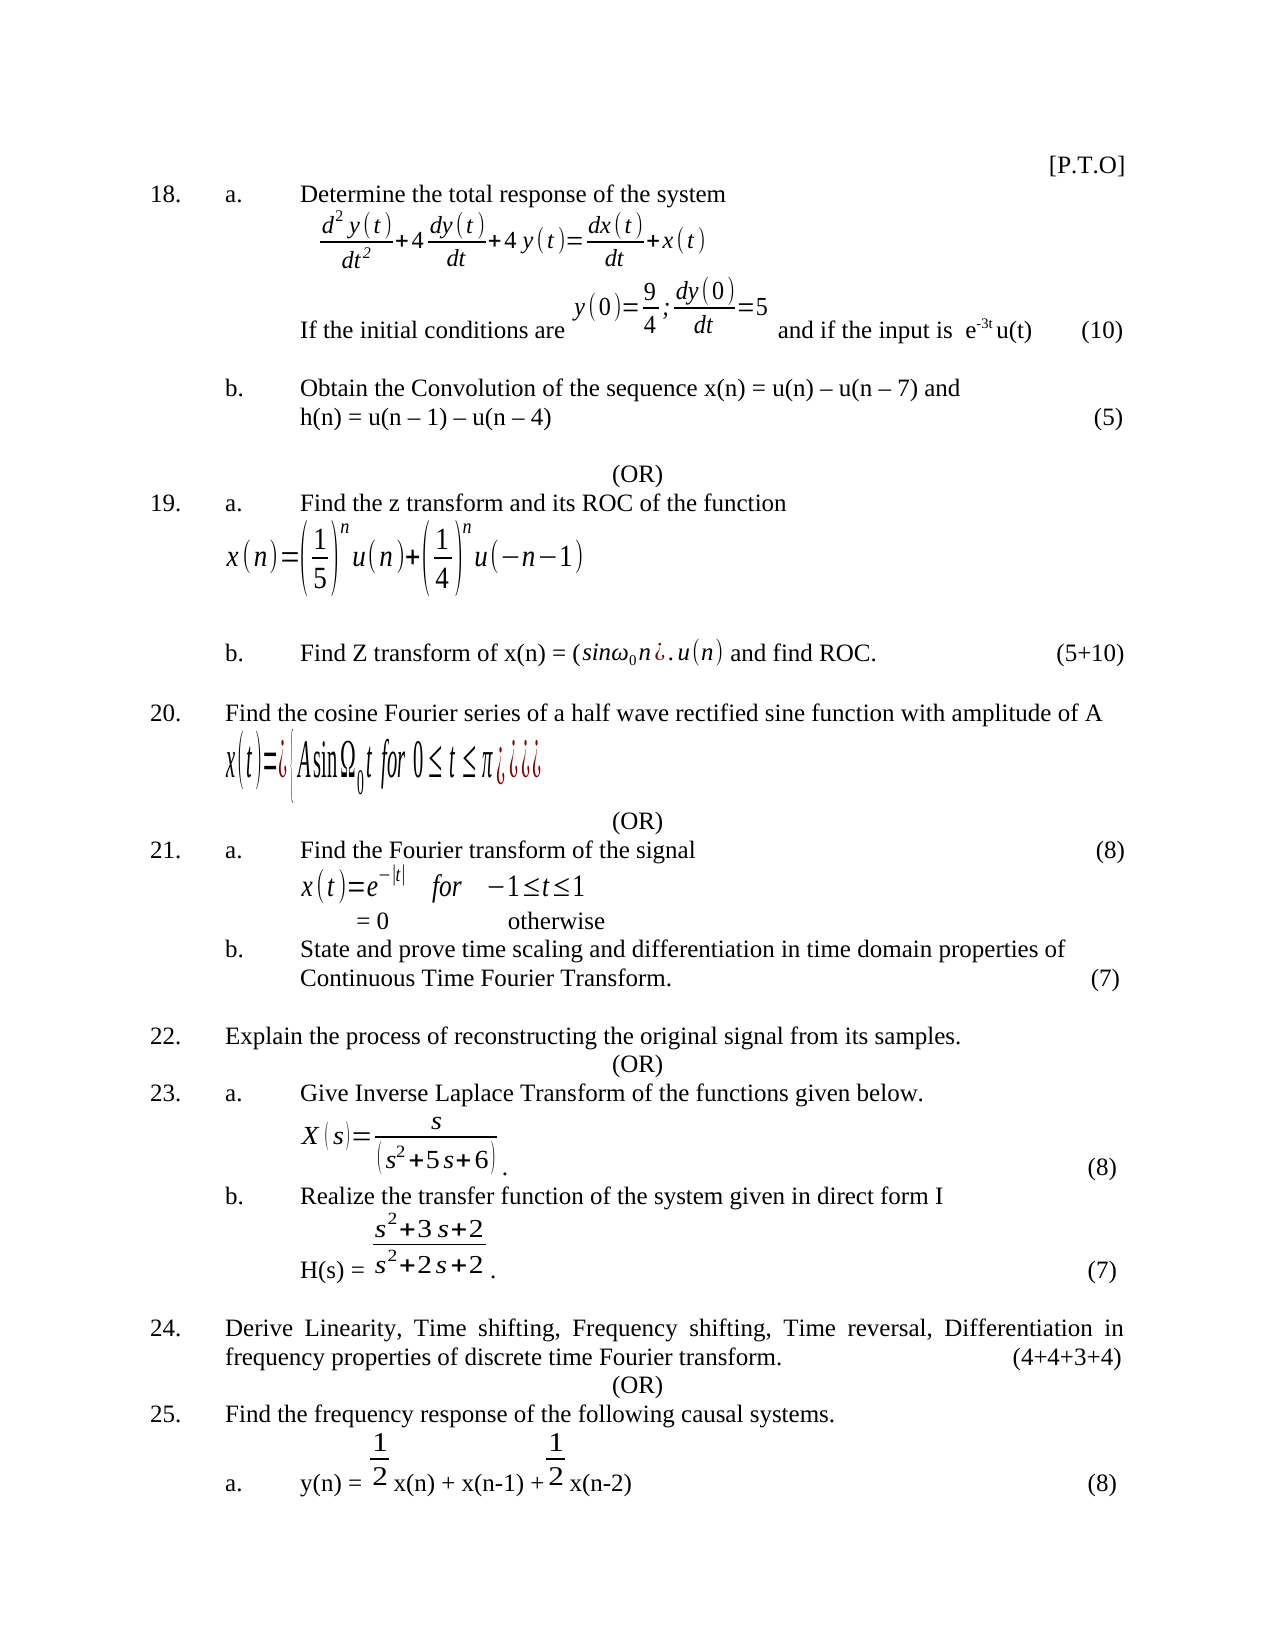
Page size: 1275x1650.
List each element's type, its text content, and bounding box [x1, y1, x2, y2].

text a. y(n) = x(n) + x(n-1) +x(n-2) (8) [150, 1428, 1125, 1497]
text 20. Find the cosine Fourier series of a half wave rectified sine function with amplitude of A [150, 698, 1125, 806]
text = 0 otherwise [150, 906, 1125, 934]
text [P.T.O] [150, 150, 1125, 179]
text 24. Derive Linearity, Time shifting, Frequency shifting, Time reversal, Differentiation in frequency properties of discrete time Fourier transform. (4+4+3+4) [150, 1313, 1125, 1370]
text b. State and prove time scaling and differentiation in time domain properties of Continuous Time Fourier Transform. (7) [225, 934, 1125, 992]
text (OR) [150, 806, 1125, 835]
text H(s) = . (7) [150, 1210, 1125, 1284]
text 19. a. Find the z transform and its ROC of the function [150, 488, 1125, 637]
text b. Obtain the Convolution of the sequence x(n) = u(n) – u(n – 7) and [150, 373, 1125, 402]
text (OR) [150, 459, 1125, 488]
text . (8) [150, 1107, 1125, 1181]
text (OR) [150, 1370, 1125, 1399]
text 23. a. Give Inverse Laplace Transform of the functions given below. [150, 1078, 1125, 1107]
text 25. Find the frequency response of the following causal systems. [150, 1399, 1125, 1428]
text (OR) [150, 1049, 1125, 1078]
text b. Realize the transfer function of the system given in direct form I [150, 1181, 1125, 1210]
text 22. Explain the process of reconstructing the original signal from its samples. [150, 1021, 1125, 1049]
text 21. a. Find the Fourier transform of the signal (8) [150, 835, 1125, 863]
text h(n) = u(n – 1) – u(n – 4) (5) [150, 402, 1125, 430]
text 18. a. Determine the total response of the system [150, 179, 1125, 207]
text b. Find Z transform of x(n) = ( and find ROC. (5+10) [150, 637, 1125, 669]
text If the initial conditions are and if the input is e-3t u(t) (10) [150, 275, 1125, 344]
